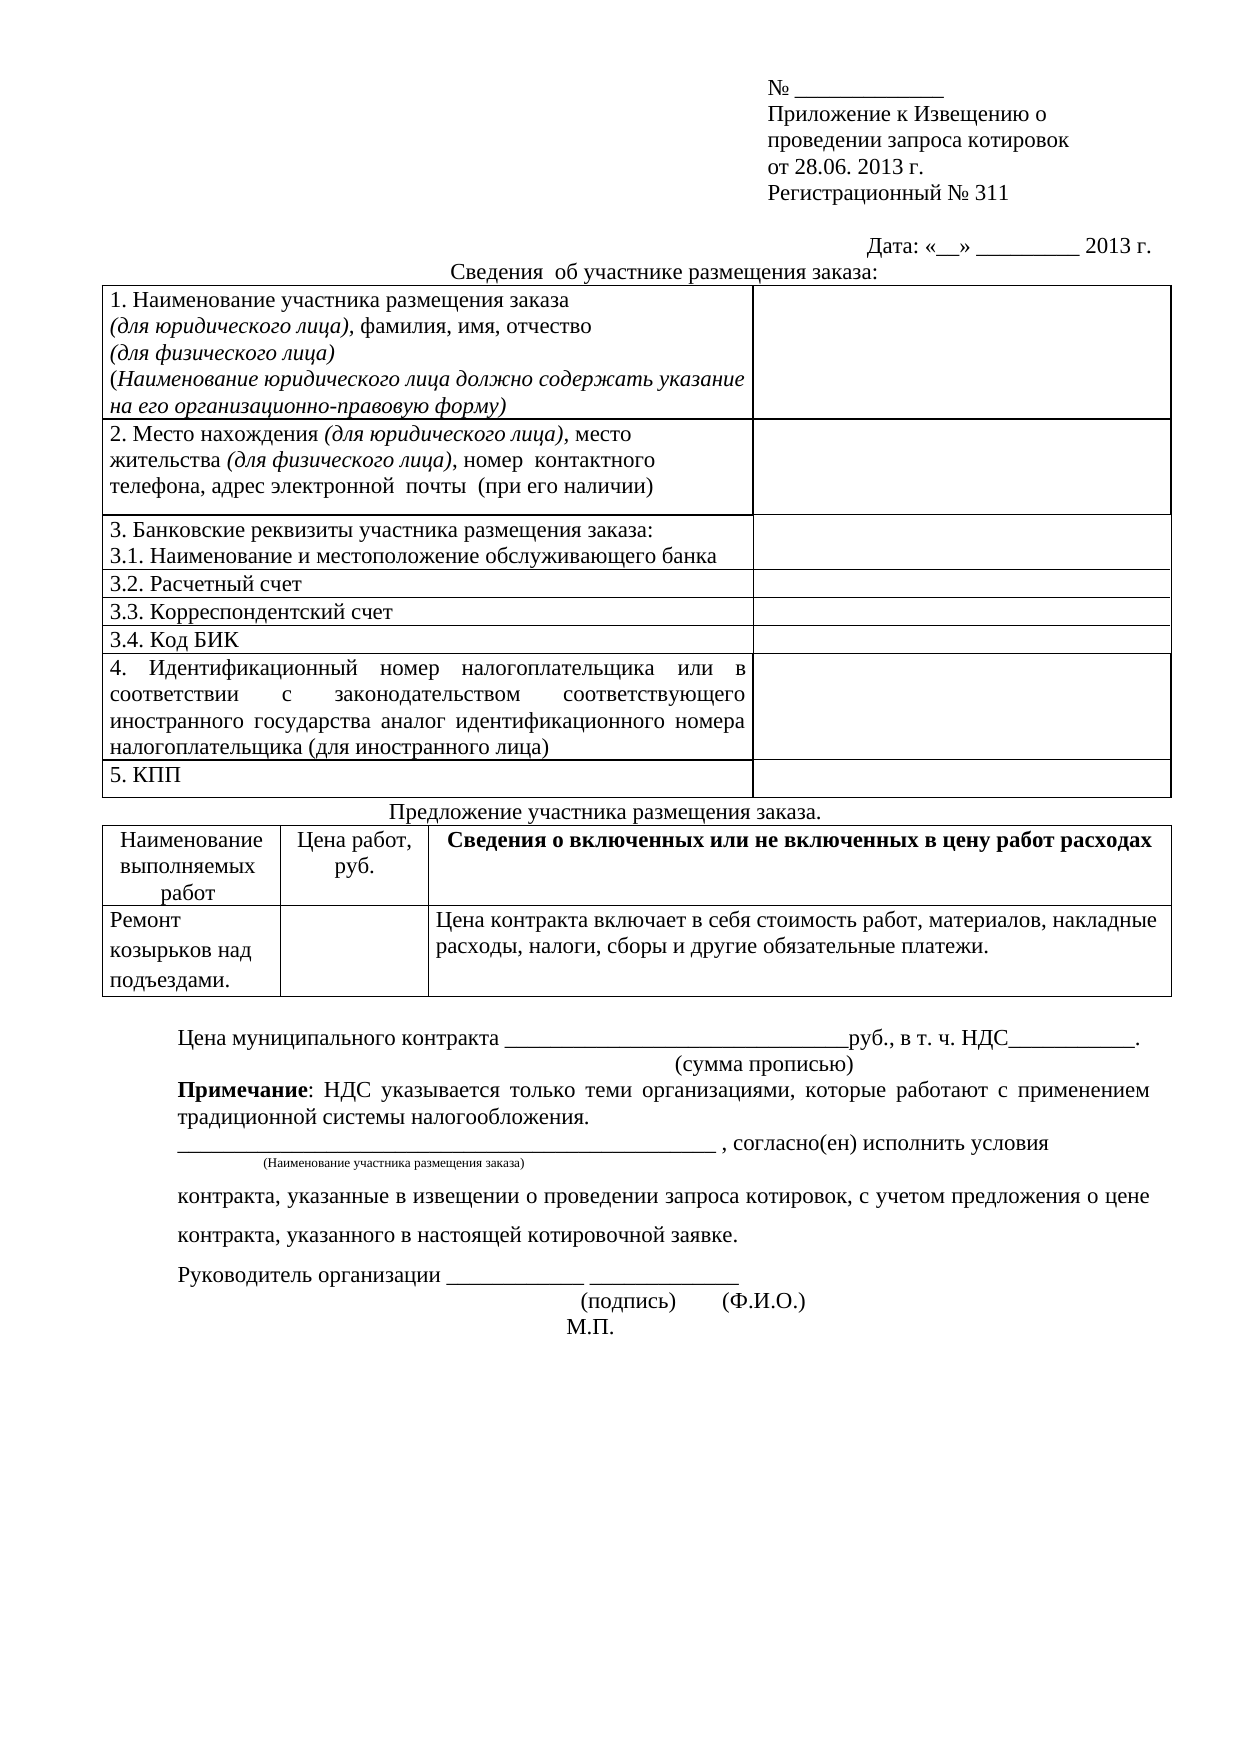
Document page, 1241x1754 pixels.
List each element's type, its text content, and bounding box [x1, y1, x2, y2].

table_cell [754, 597, 1171, 624]
table_cell [754, 420, 1170, 514]
text (подпись) (Ф.И.О.) [177, 1287, 1152, 1313]
table_cell Цена контракта включает в себя стоимость работ, материалов, накладные расходы, налоги, сборы и другие обязательные платежи. [429, 906, 1171, 996]
text Цена муниципального контракта ______________________________руб., в т. ч. НДС___________. [177, 1024, 1152, 1050]
table_cell 3.2. Расчетный счет [103, 570, 753, 597]
text _______________________________________________ , согласно(ен) исполнить условия [177, 1129, 1152, 1155]
text Примечание: НДС указывается только теми организациями, которые работают с применением традиционной системы налогообложения. [177, 1076, 1152, 1129]
table_header [754, 286, 1170, 418]
table_header 1. Наименование участника размещения заказа (для юридического лица), фамилия, имя, отчество (для физического лица) (Наименование юридического лица должно содержать указание на его организационно-правовую форму) [103, 286, 752, 418]
table_cell 5. КПП [103, 761, 752, 797]
table_header Наименование выполняемых работ [103, 826, 280, 905]
text от 28.06. 2013 г. [767, 153, 1152, 179]
table_cell 3.3. Корреспондентский счет [103, 598, 753, 624]
table_cell [281, 906, 428, 996]
table_cell Ремонт козырьков над подъездами. [103, 906, 280, 996]
table_cell 2. Место нахождения (для юридического лица), место жительства (для физического лица), номер контактного телефона, адрес электронной почты (при его наличии) [103, 420, 752, 514]
table_header Сведения о включенных или не включенных в цену работ расходах [429, 826, 1171, 905]
table_header Цена работ, руб. [281, 826, 428, 905]
text Руководитель организации ____________ _____________ [177, 1261, 1152, 1287]
text (сумма прописью) [177, 1050, 1152, 1076]
table_cell [754, 654, 1170, 759]
table_cell [754, 569, 1171, 597]
table_cell [754, 760, 1170, 797]
table_cell [754, 515, 1171, 569]
text Сведения об участнике размещения заказа: [177, 258, 1152, 285]
text проведении запроса котировок [767, 127, 1152, 153]
text Регистрационный № 311 [767, 179, 1152, 206]
table_cell 3. Банковские реквизиты участника размещения заказа: 3.1. Наименование и местоположение обслуживающего банка [103, 516, 753, 569]
text (Наименование участника размещения заказа) [177, 1155, 1152, 1182]
text Предложение участника размещения заказа. [177, 798, 1152, 825]
text Дата: «__» _________ 2013 г. [177, 232, 1152, 258]
table_cell [754, 625, 1171, 652]
text М.П. [177, 1313, 1152, 1340]
text № _____________ [767, 74, 1152, 100]
text Приложение к Извещению о [767, 100, 1152, 127]
table_cell 4. Идентификационный номер налогоплательщика или в соответствии с законодательством соответствующего иностранного государства аналог идентификационного номера налогоплательщика (для иностранного лица) [103, 654, 752, 759]
table_cell 3.4. Код БИК [103, 626, 753, 652]
text контракта, указанные в извещении о проведении запроса котировок, с учетом предложения о цене контракта, указанного в настоящей котировочной заявке. [177, 1182, 1152, 1248]
